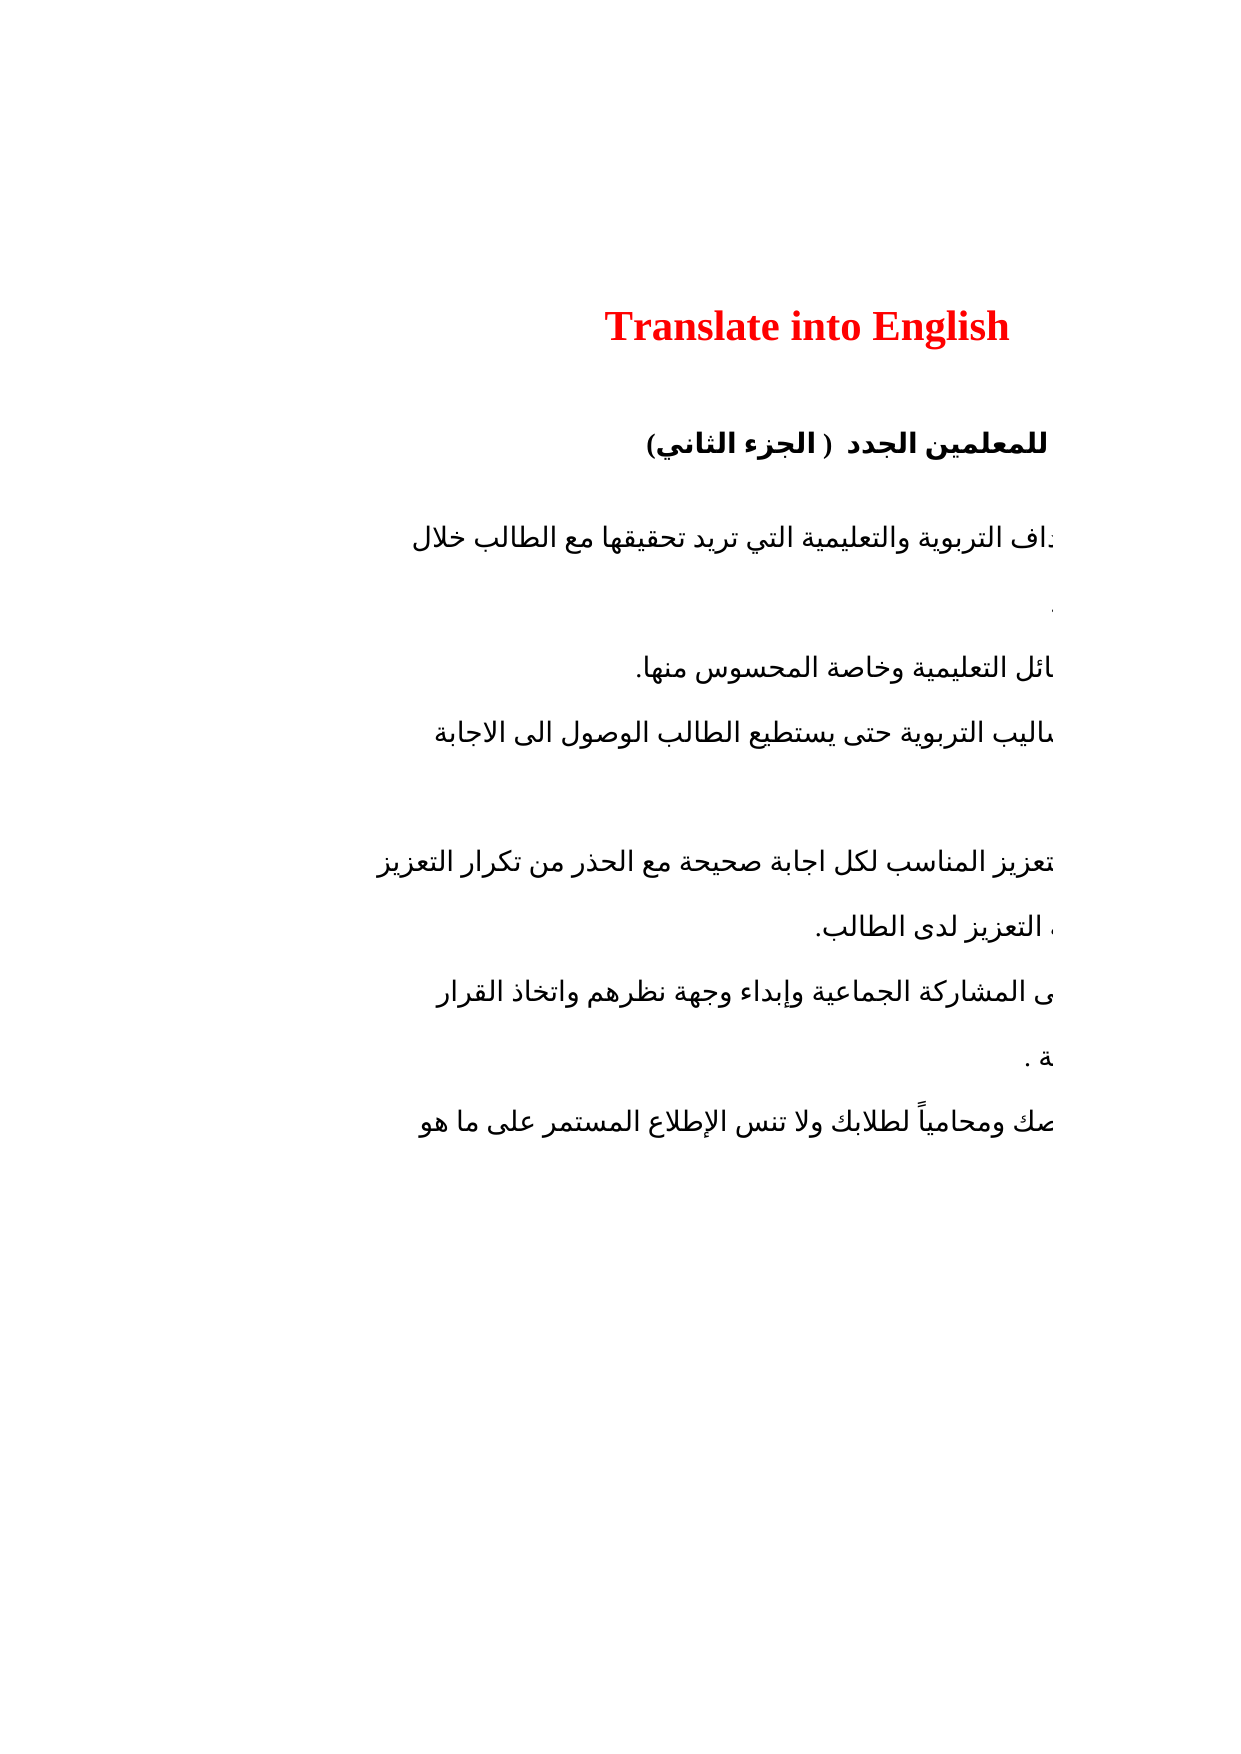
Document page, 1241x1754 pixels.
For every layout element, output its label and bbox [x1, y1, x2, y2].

text [187, 150, 1053, 1560]
